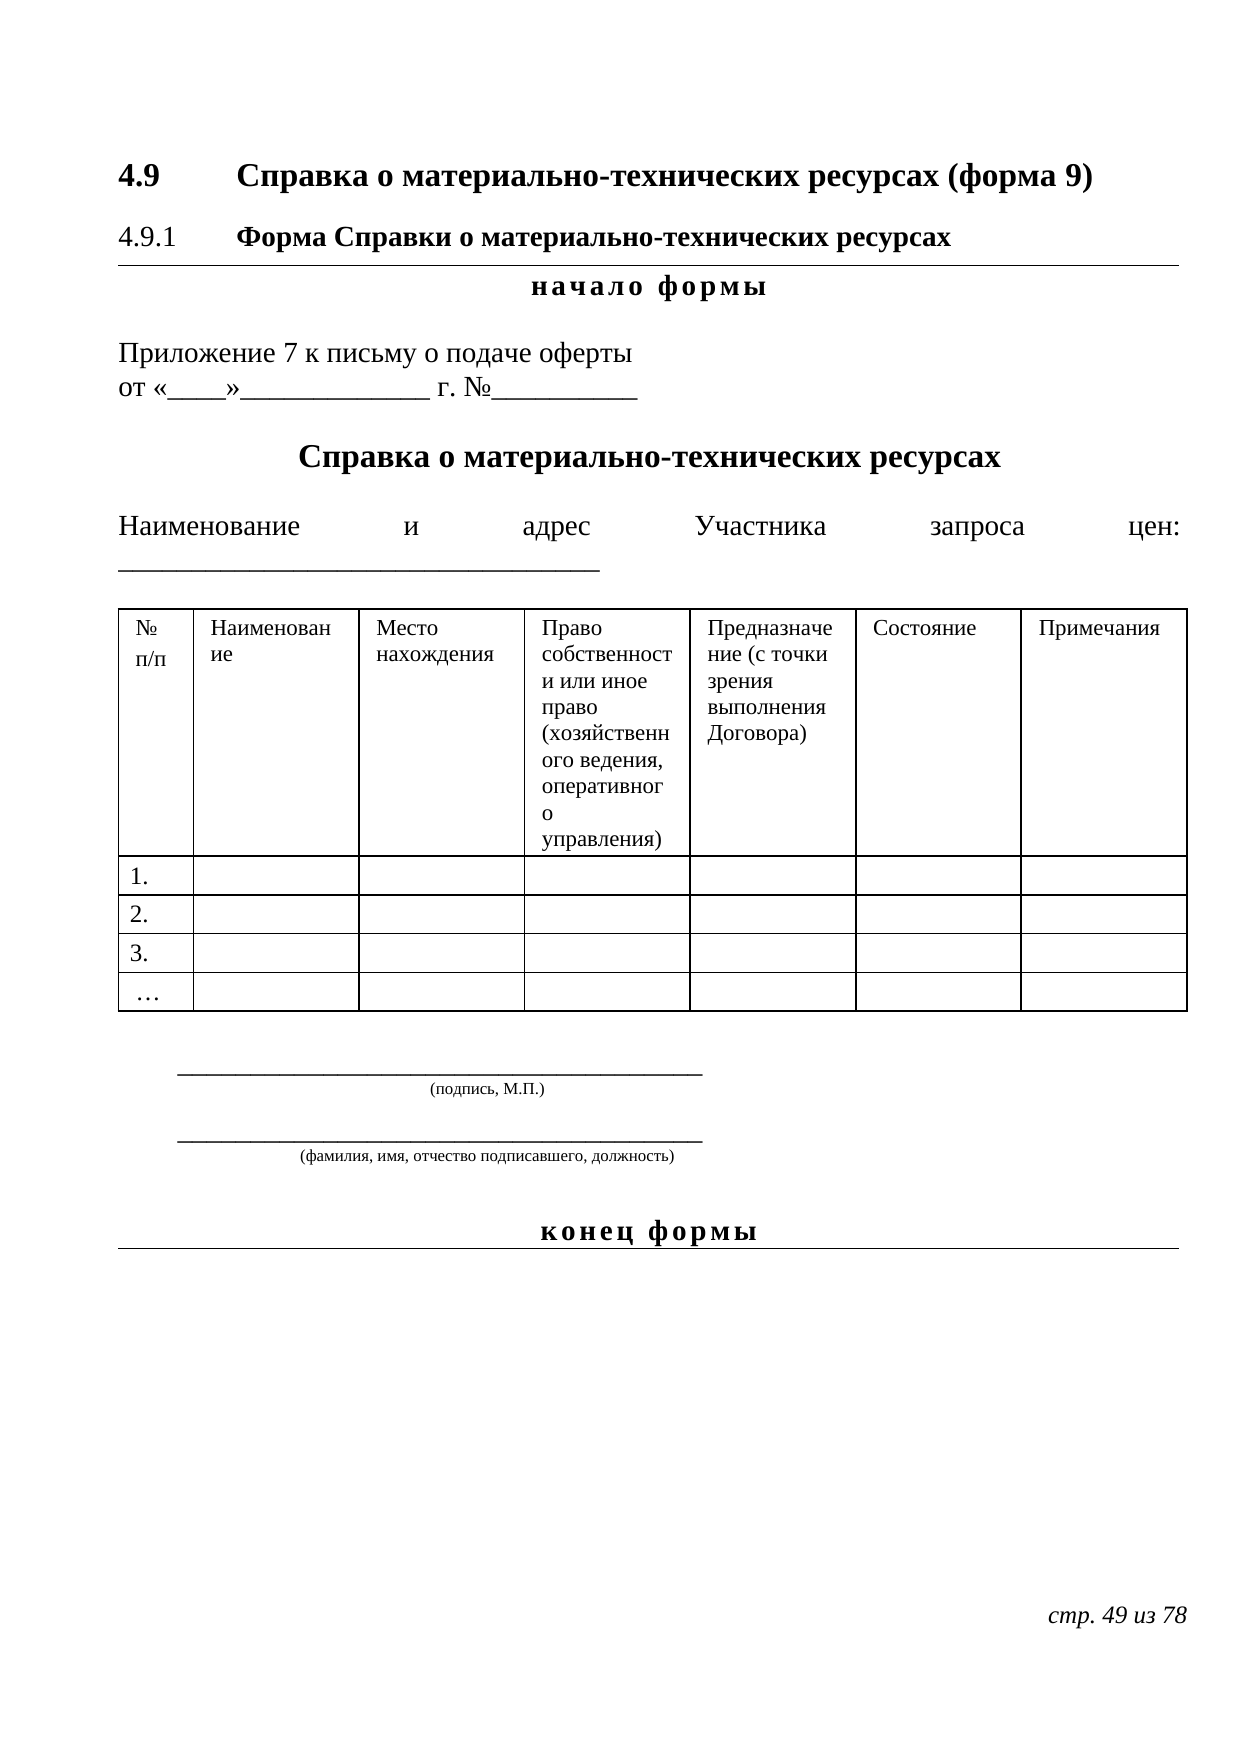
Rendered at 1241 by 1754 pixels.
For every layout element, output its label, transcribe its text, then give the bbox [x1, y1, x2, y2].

table_cell [691, 896, 855, 933]
table_cell [119, 934, 193, 971]
table_cell [857, 973, 1020, 1010]
table_header Предназначение (с точки зрения выполнения Договора) [691, 610, 855, 855]
table_cell [857, 857, 1020, 894]
text конец формы [118, 1213, 1179, 1248]
table_cell [691, 857, 855, 894]
table_cell [194, 896, 358, 933]
table_cell [1022, 857, 1186, 894]
table_cell [360, 857, 524, 894]
table_cell [194, 973, 358, 1010]
text Наименование и адрес Участника запроса цен: _________________________________ [118, 508, 1181, 575]
table_header Право собственности или иное право (хозяйственного ведения, оперативного управления) [525, 610, 689, 855]
table_cell [691, 934, 855, 971]
table_cell [857, 934, 1020, 971]
table_header Состояние [857, 610, 1020, 855]
text ____________________________________ [118, 1112, 1181, 1146]
text начало формы [118, 266, 1179, 302]
table_cell [525, 857, 689, 894]
text Форма Справки о материально-технических ресурсах [118, 219, 1181, 252]
table_header Наименование [194, 610, 358, 855]
table_header Место нахождения [360, 610, 524, 855]
text (подпись, М.П.) [118, 1079, 797, 1112]
table_cell [360, 934, 524, 971]
text (фамилия, имя, отчество подписавшего, должность) [118, 1146, 797, 1179]
table_cell [525, 896, 689, 933]
text ____________________________________ [118, 1045, 1181, 1079]
table_cell [1022, 973, 1186, 1010]
table_cell [525, 973, 689, 1010]
text Справка о материально-технических ресурсах [118, 436, 1181, 474]
table_cell … [119, 973, 193, 1010]
table_cell [194, 857, 358, 894]
table_cell [360, 896, 524, 933]
table_cell [1022, 896, 1186, 933]
table_cell [1022, 934, 1186, 971]
table_header № п/п [119, 610, 193, 855]
table_cell [525, 934, 689, 971]
table_cell [119, 857, 193, 894]
table_cell [119, 896, 193, 933]
table_cell [360, 973, 524, 1010]
table_header Примечания [1022, 610, 1186, 855]
table_cell [691, 973, 855, 1010]
table_cell [857, 896, 1020, 933]
table_cell [194, 934, 358, 971]
